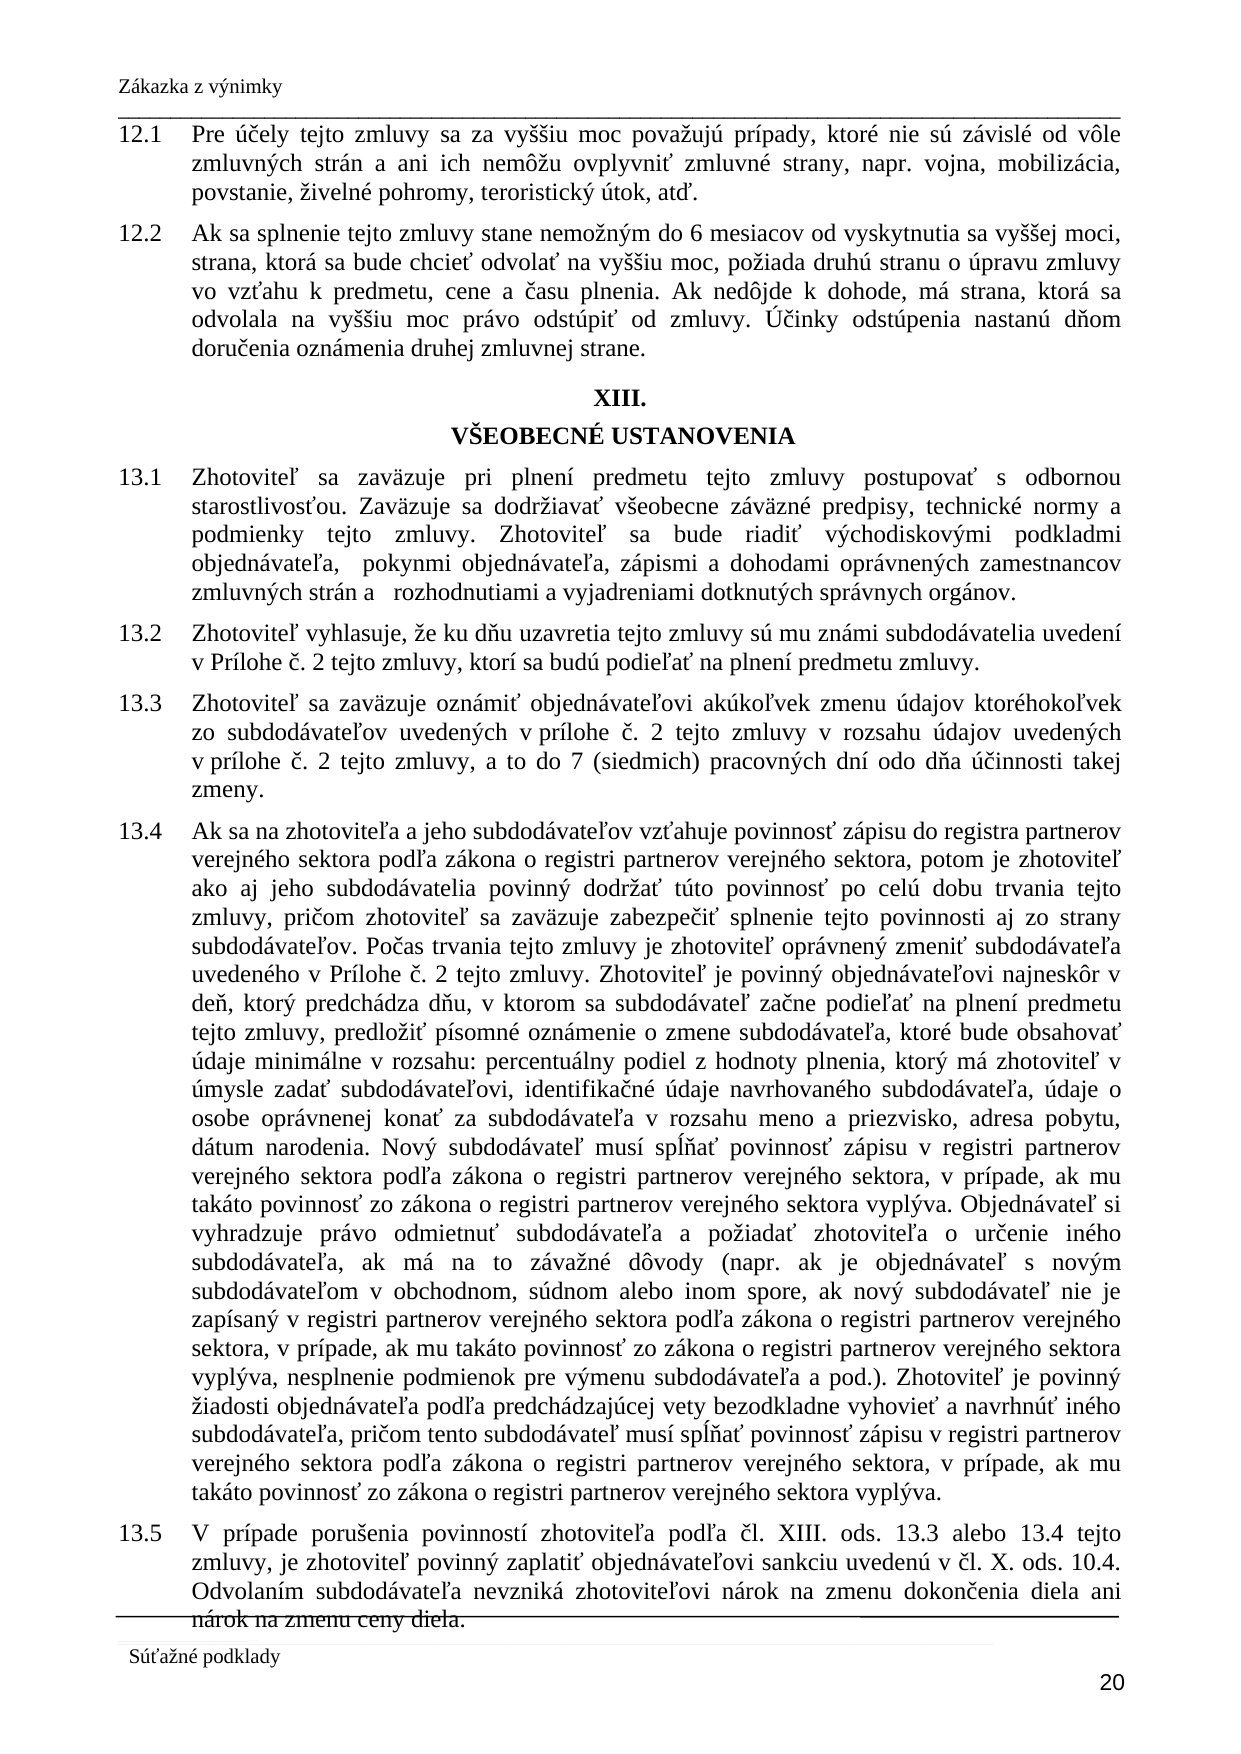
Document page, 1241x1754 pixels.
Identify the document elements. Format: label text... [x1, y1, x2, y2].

text 13.3 Zhotoviteľ sa zaväzuje oznámiť objednávateľovi akúkoľvek zmenu údajov ktoréhokoľvek zo subdodávateľov uvedených v prílohe č. 2 tejto zmluvy v rozsahu údajov uvedených v prílohe č. 2 tejto zmluvy, a to do 7 (siedmich) pracovných dní odo dňa účinnosti takej zmeny. [118, 688, 1122, 803]
text 13.1 Zhotoviteľ sa zaväzuje pri plnení predmetu tejto zmluvy postupovať s odbornou starostlivosťou. Zaväzuje sa dodržiavať všeobecne záväzné predpisy, technické normy a podmienky tejto zmluvy. Zhotoviteľ sa bude riadiť východiskovými podkladmi objednávateľa, pokynmi objednávateľa, zápismi a dohodami oprávnených zamestnancov zmluvných strán a rozhodnutiami a vyjadreniami dotknutých správnych orgánov. [118, 462, 1122, 606]
text VŠEOBECNÉ USTANOVENIA [118, 412, 1122, 449]
text 12.2 Ak sa splnenie tejto zmluvy stane nemožným do 6 mesiacov od vyskytnutia sa vyššej moci, strana, ktorá sa bude chcieť odvolať na vyššiu moc, požiada druhú stranu o úpravu zmluvy vo vzťahu k predmetu, cene a času plnenia. Ak nedôjde k dohode, má strana, ktorá sa odvolala na vyššiu moc právo odstúpiť od zmluvy. Účinky odstúpenia nastanú dňom doručenia oznámenia druhej zmluvnej strane. [118, 218, 1122, 362]
text 13.4 Ak sa na zhotoviteľa a jeho subdodávateľov vzťahuje povinnosť zápisu do registra partnerov verejného sektora podľa zákona o registri partnerov verejného sektora, potom je zhotoviteľ ako aj jeho subdodávatelia povinný dodržať túto povinnosť po celú dobu trvania tejto zmluvy, pričom zhotoviteľ sa zaväzuje zabezpečiť splnenie tejto povinnosti aj zo strany subdodávateľov. Počas trvania tejto zmluvy je zhotoviteľ oprávnený zmeniť subdodávateľa uvedeného v Prílohe č. 2 tejto zmluvy. Zhotoviteľ je povinný objednávateľovi najneskôr v deň, ktorý predchádza dňu, v ktorom sa subdodávateľ začne podieľať na plnení predmetu tejto zmluvy, predložiť písomné oznámenie o zmene subdodávateľa, ktoré bude obsahovať údaje minimálne v rozsahu: percentuálny podiel z hodnoty plnenia, ktorý má zhotoviteľ v úmysle zadať subdodávateľovi, identifikačné údaje navrhovaného subdodávateľa, údaje o osobe oprávnenej konať za subdodávateľa v rozsahu meno a priezvisko, adresa pobytu, dátum narodenia. Nový subdodávateľ musí spĺňať povinnosť zápisu v registri partnerov verejného sektora podľa zákona o registri partnerov verejného sektora, v prípade, ak mu takáto povinnosť zo zákona o registri partnerov verejného sektora vyplýva. Objednávateľ si vyhradzuje právo odmietnuť subdodávateľa a požiadať zhotoviteľa o určenie iného subdodávateľa, ak má na to závažné dôvody (napr. ak je objednávateľ s novým subdodávateľom v obchodnom, súdnom alebo inom spore, ak nový subdodávateľ nie je zapísaný v registri partnerov verejného sektora podľa zákona o registri partnerov verejného sektora, v prípade, ak mu takáto povinnosť zo zákona o registri partnerov verejného sektora vyplýva, nesplnenie podmienok pre výmenu subdodávateľa a pod.). Zhotoviteľ je povinný žiadosti objednávateľa podľa predchádzajúcej vety bezodkladne vyhovieť a navrhnúť iného subdodávateľa, pričom tento subdodávateľ musí spĺňať povinnosť zápisu v registri partnerov verejného sektora podľa zákona o registri partnerov verejného sektora, v prípade, ak mu takáto povinnosť zo zákona o registri partnerov verejného sektora vyplýva. [118, 816, 1122, 1506]
text XIII. [118, 374, 1122, 412]
text 12.1 Pre účely tejto zmluvy sa za vyššiu moc považujú prípady, ktoré nie sú závislé od vôle zmluvných strán a ani ich nemôžu ovplyvniť zmluvné strany, napr. vojna, mobilizácia, povstanie, živelné pohromy, teroristický útok, atď. [118, 119, 1122, 206]
text 13.5 V prípade porušenia povinností zhotoviteľa podľa čl. XIII. ods. 13.3 alebo 13.4 tejto zmluvy, je zhotoviteľ povinný zaplatiť objednávateľovi sankciu uvedenú v čl. X. ods. 10.4. Odvolaním subdodávateľa nevzniká zhotoviteľovi nárok na zmenu dokončenia diela ani nárok na zmenu ceny diela. [118, 1518, 1122, 1633]
text 13.2 Zhotoviteľ vyhlasuje, že ku dňu uzavretia tejto zmluvy sú mu známi subdodávatelia uvedení v Prílohe č. 2 tejto zmluvy, ktorí sa budú podieľať na plnení predmetu zmluvy. [118, 618, 1122, 676]
